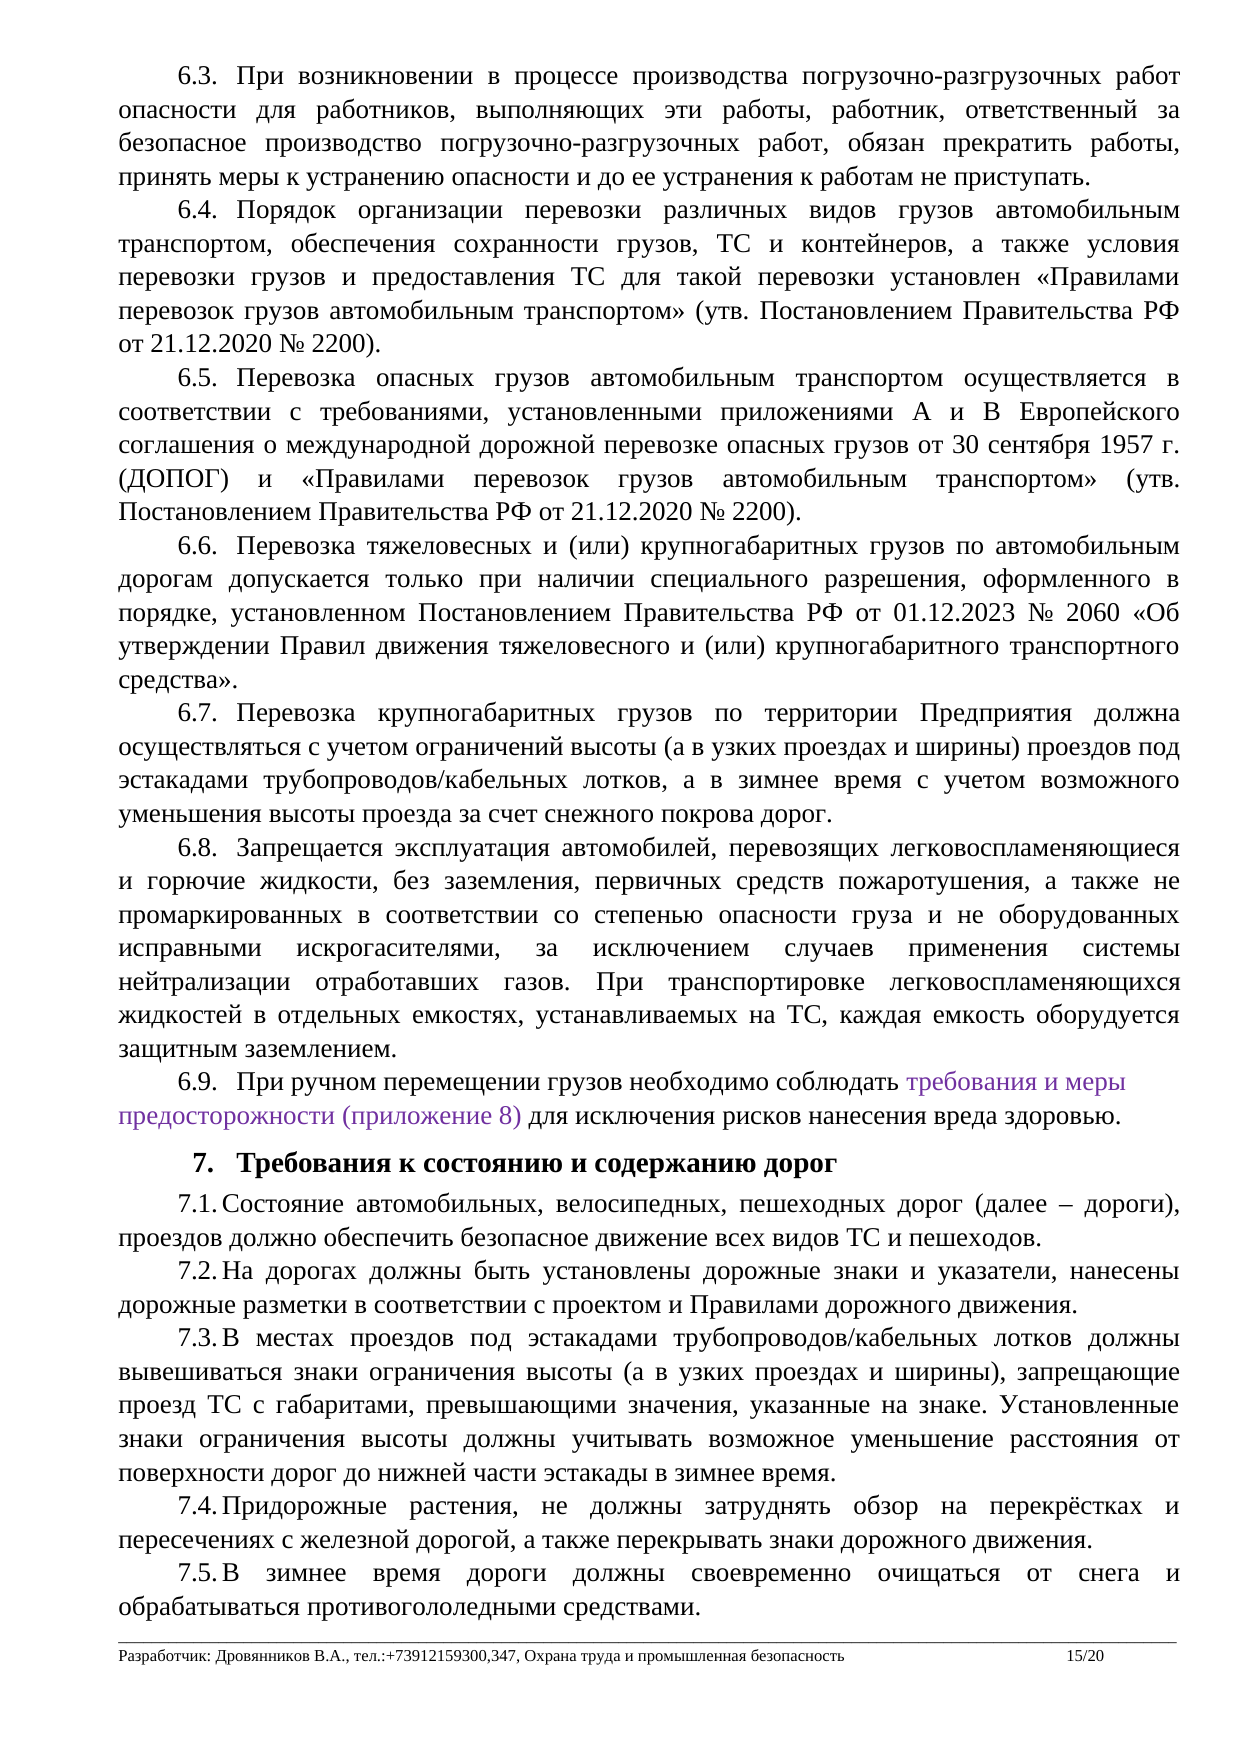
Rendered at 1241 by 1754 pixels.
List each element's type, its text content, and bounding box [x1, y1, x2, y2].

list Перевозка крупногабаритных грузов по территории Предприятия должна осуществляться с учетом ограничений высоты (а в узких проездах и ширины) проездов под эстакадами трубопроводов/кабельных лотков, а в зимнее время с учетом возможного уменьшения высоты проезда за счет снежного покрова дорог. [118, 696, 1181, 828]
list При ручном перемещении грузов необходимо соблюдать требования и меры предосторожности (приложение 8) для исключения рисков нанесения вреда здоровью. [118, 1065, 1181, 1130]
list Порядок организации перевозки различных видов грузов автомобильным транспортом, обеспечения сохранности грузов, ТС и контейнеров, а также условия перевозки грузов и предоставления ТС для такой перевозки установлен «Правилами перевозок грузов автомобильным транспортом» (утв. Постановлением Правительства РФ от 21.12.2020 № 2200). [118, 193, 1181, 359]
list Перевозка тяжеловесных и (или) крупногабаритных грузов по автомобильным дорогам допускается только при наличии специального разрешения, оформленного в порядке, установленном Постановлением Правительства РФ от 01.12.2023 № 2060 «Об утверждении Правил движения тяжеловесного и (или) крупногабаритного транспортного средства». [118, 529, 1181, 694]
subtitle Требования к состоянию и содержанию дорог [192, 1145, 1181, 1178]
list Перевозка опасных грузов автомобильным транспортом осуществляется в соответствии с требованиями, установленными приложениями A и B Европейского соглашения о международной дорожной перевозке опасных грузов от 30 сентября 1957 г. (ДОПОГ) и «Правилами перевозок грузов автомобильным транспортом» (утв. Постановлением Правительства РФ от 21.12.2020 № 2200). [118, 361, 1181, 526]
list Придорожные растения, не должны затруднять обзор на перекрёстках и пересечениях с железной дорогой, а также перекрывать знаки дорожного движения. [118, 1489, 1181, 1554]
list При возникновении в процессе производства погрузочно-разгрузочных работ опасности для работников, выполняющих эти работы, работник, ответственный за безопасное производство погрузочно-разгрузочных работ, обязан прекратить работы, принять меры к устранению опасности и до ее устранения к работам не приступать. [118, 59, 1181, 191]
list На дорогах должны быть установлены дорожные знаки и указатели, нанесены дорожные разметки в соответствии с проектом и Правилами дорожного движения. [118, 1254, 1181, 1319]
list В местах проездов под эстакадами трубопроводов/кабельных лотков должны вывешиваться знаки ограничения высоты (а в узких проездах и ширины), запрещающие проезд ТС с габаритами, превышающими значения, указанные на знаке. Установленные знаки ограничения высоты должны учитывать возможное уменьшение расстояния от поверхности дорог до нижней части эстакады в зимнее время. [118, 1322, 1181, 1487]
list Запрещается эксплуатация автомобилей, перевозящих легковоспламеняющиеся и горючие жидкости, без заземления, первичных средств пожаротушения, а также не промаркированных в соответствии со степенью опасности груза и не оборудованных исправными искрогасителями, за исключением случаев применения системы нейтрализации отработавших газов. При транспортировке легковоспламеняющихся жидкостей в отдельных емкостях, устанавливаемых на ТС, каждая емкость оборудуется защитным заземлением. [118, 831, 1181, 998]
list Запрещается эксплуатация автомобилей, перевозящих легковоспламеняющиеся и горючие жидкости, без заземления, первичных средств пожаротушения, а также не промаркированных в соответствии со степенью опасности груза и не оборудованных исправными искрогасителями, за исключением случаев применения системы нейтрализации отработавших газов. При транспортировке легковоспламеняющихся жидкостей в отдельных емкостях, устанавливаемых на ТС, каждая емкость оборудуется защитным заземлением. [118, 1029, 1181, 1063]
list Состояние автомобильных, велосипедных, пешеходных дорог (далее – дороги), проездов должно обеспечить безопасное движение всех видов ТС и пешеходов. [118, 1187, 1181, 1252]
list В зимнее время дороги должны своевременно очищаться от снега и обрабатываться противогололедными средствами. [118, 1556, 1181, 1621]
